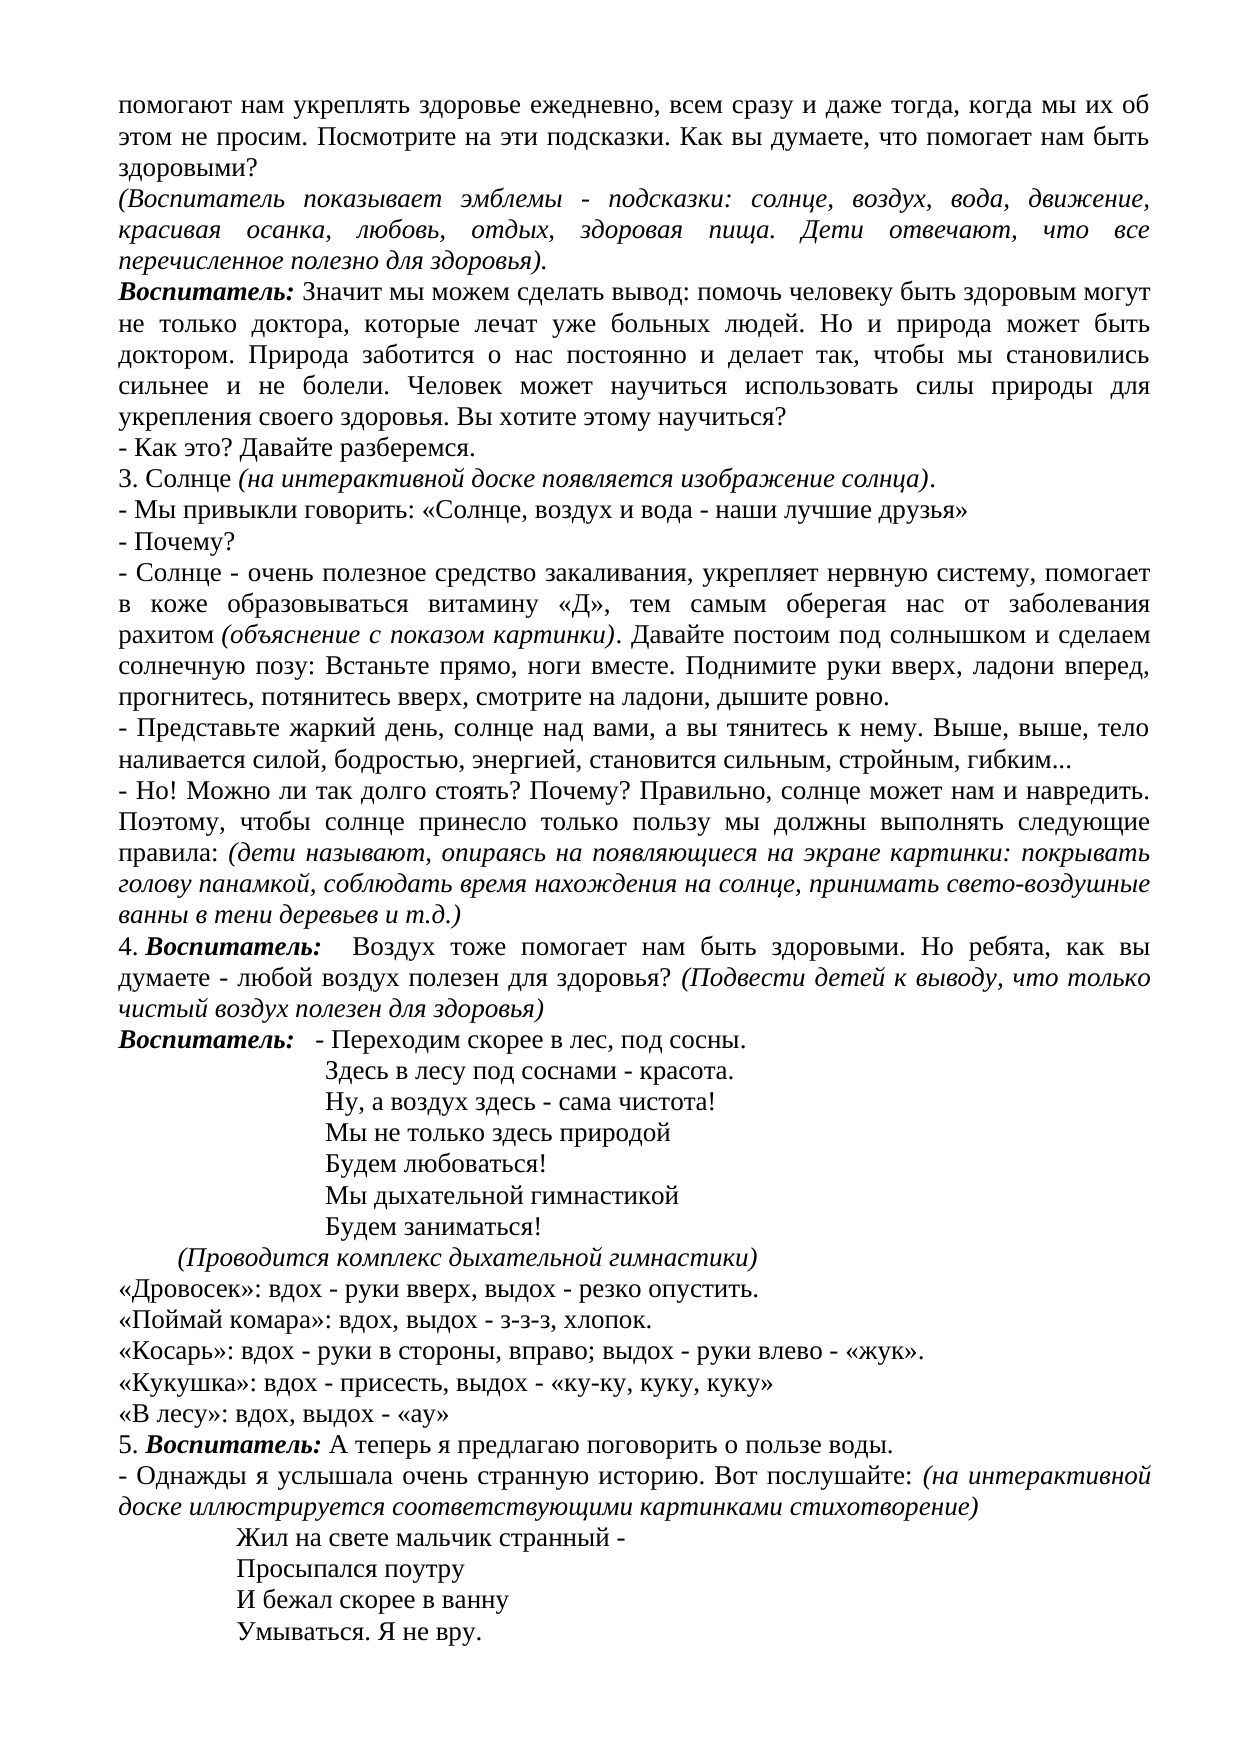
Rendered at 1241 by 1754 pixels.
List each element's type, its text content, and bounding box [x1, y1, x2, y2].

text Здесь в лесу под соснами - красота. [325, 1054, 1152, 1085]
text (Проводится комплекс дыхательной гимнастики) [118, 1241, 1152, 1272]
text Воспитатель: Значит мы можем сделать вывод: помочь человеку быть здоровым могут не только доктора, которые лечат уже больных людей. Но и природа может быть доктором. Природа заботится о нас постоянно и делает так, чтобы мы становились сильнее и не болели. Человек может научиться использовать силы природы для укрепления своего здоровья. Вы хотите этому научиться? [118, 276, 1152, 431]
text Мы дыхательной гимнастикой [325, 1179, 1152, 1210]
text - Но! Можно ли так долго стоять? Почему? Правильно, солнце может нам и навредить. Поэтому, чтобы солнце принесло только пользу мы должны выполнять следующие правила: (дети называют, опираясь на появляющиеся на экране картинки: покрывать голову панамкой, соблюдать время нахождения на солнце, принимать свето-воздушные ванны в тени деревьев и т.д.) [118, 774, 1152, 929]
text Просыпался поутру [236, 1552, 1152, 1584]
text Жил на свете мальчик странный - [236, 1521, 1152, 1552]
text - Однажды я услышала очень странную историю. Вот послушайте: (на интерактивной доске иллюстрируется соответствующими картинками стихотворение) [118, 1459, 1152, 1521]
text 3. Солнце (на интерактивной доске появляется изображение солнца). [118, 462, 1152, 493]
text «Поймай комара»: вдох, выдох - з-з-з, хлопок. [118, 1303, 1152, 1334]
text 4. Воспитатель: Воздух тоже помогает нам быть здоровыми. Но ребята, как вы думаете - любой воздух полезен для здоровья? (Подвести детей к выводу, что только чистый воздух полезен для здоровья) [118, 929, 1152, 1023]
text - Солнце - очень полезное средство закаливания, укрепляет нервную систему, помогает в коже образовываться витамину «Д», тем самым оберегая нас от заболевания рахитом (объяснение с показом картинки). Давайте постоим под солнышком и сделаем солнечную позу: Встаньте прямо, ноги вместе. Поднимите руки вверх, ладони вперед, прогнитесь, потянитесь вверх, смотрите на ладони, дышите ровно. [118, 556, 1152, 712]
text 5. Воспитатель: А теперь я предлагаю поговорить о пользе воды. [118, 1428, 1152, 1459]
text Воспитатель: - Переходим скорее в лес, под сосны. [118, 1023, 1152, 1054]
text «Дровосек»: вдох - руки вверх, выдох - резко опустить. [118, 1272, 1152, 1303]
text Умываться. Я не вру. [236, 1615, 1152, 1646]
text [118, 89, 1152, 182]
text - Почему? [118, 525, 1152, 556]
text - Как это? Давайте разберемся. [118, 431, 1152, 462]
text Будем любоваться! [325, 1148, 1152, 1179]
text (Воспитатель показывает эмблемы - подсказки: солнце, воздух, вода, движение, красивая осанка, любовь, отдых, здоровая пища. Дети отвечают, что все перечисленное полезно для здоровья). [118, 182, 1152, 276]
text «В лесу»: вдох, выдох - «ау» [118, 1397, 1152, 1428]
text «Кукушка»: вдох - присесть, выдох - «ку-ку, куку, куку» [118, 1366, 1152, 1397]
text Будем заниматься! [325, 1210, 1152, 1241]
text - Мы привыкли говорить: «Солнце, воздух и вода - наши лучшие друзья» [118, 493, 1152, 525]
text - Представьте жаркий день, солнце над вами, а вы тянитесь к нему. Выше, выше, тело наливается силой, бодростью, энергией, становится сильным, стройным, гибким... [118, 712, 1152, 774]
text Ну, а воздух здесь - сама чистота! [325, 1085, 1152, 1116]
text Мы не только здесь природой [325, 1116, 1152, 1148]
text «Косарь»: вдох - руки в стороны, вправо; выдох - руки влево - «жук». [118, 1334, 1152, 1366]
text И бежал скорее в ванну [236, 1584, 1152, 1615]
